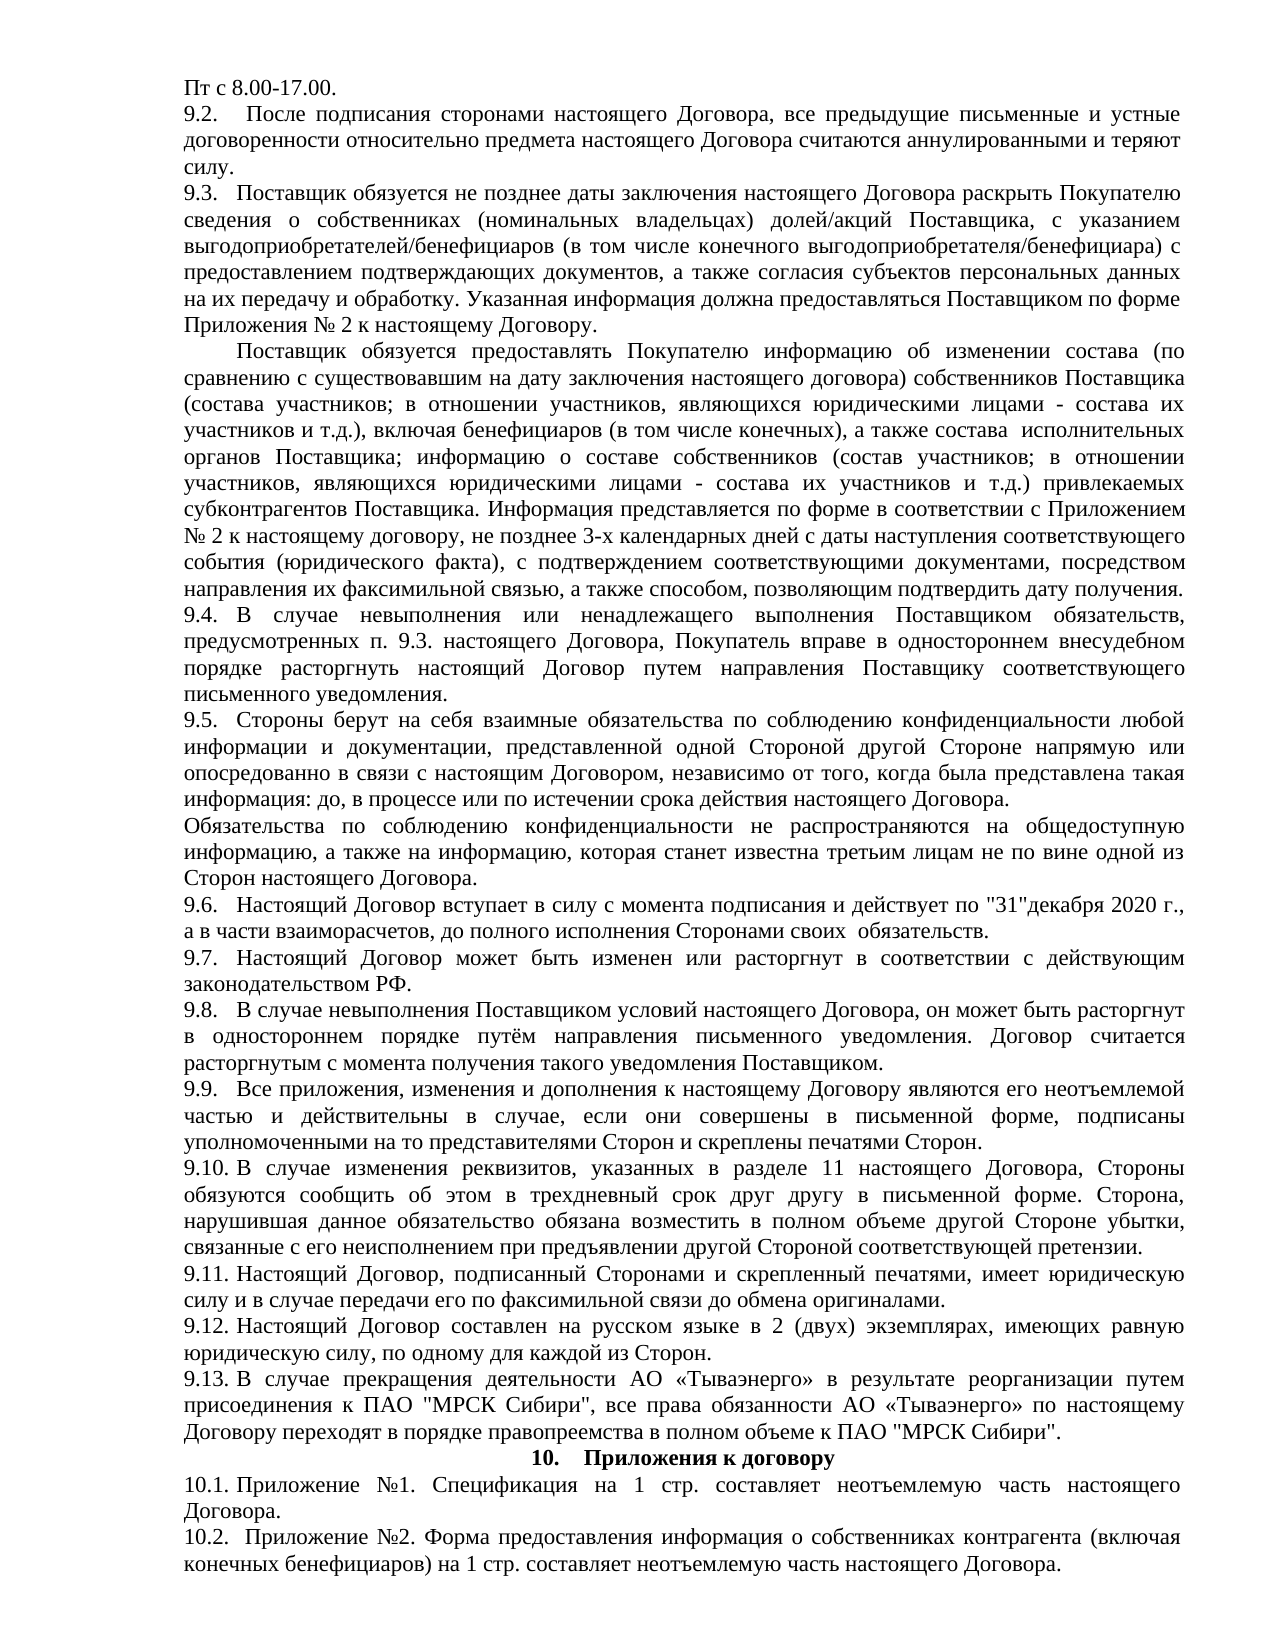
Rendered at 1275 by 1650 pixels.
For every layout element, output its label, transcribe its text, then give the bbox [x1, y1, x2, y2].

list Стороны берут на себя взаимные обязательства по соблюдению конфиденциальности любой информации и документации, представленной одной Стороной другой Стороне напрямую или опосредованно в связи с настоящим Договором, независимо от того, когда была представлена такая информация: до, в процессе или по истечении срока действия настоящего Договора. [183, 706, 1186, 812]
list После подписания сторонами настоящего Договора, все предыдущие письменные и устные договоренности относительно предмета настоящего Договора считаются аннулированными и теряют силу. [183, 100, 1182, 179]
text Поставщик обязуется предоставлять Покупателю информацию об изменении состава (по сравнению с существовавшим на дату заключения настоящего договора) собственников Поставщика (состава участников; в отношении участников, являющихся юридическими лицами - состава их участников и т.д.), включая бенефициаров (в том числе конечных), а также состава исполнительных органов Поставщика; информацию о составе собственников (состав участников; в отношении участников, являющихся юридическими лицами - состава их участников и т.д.) привлекаемых субконтрагентов Поставщика. Информация представляется по форме в соответствии с Приложением № 2 к настоящему договору, не позднее 3-х календарных дней с даты наступления соответствующего события (юридического факта), с подтверждением соответствующими документами, посредством направления их факсимильной связью, а также способом, позволяющим подтвердить дату получения. [183, 337, 1186, 601]
list В случае изменения реквизитов, указанных в разделе 11 настоящего Договора, Стороны обязуются сообщить об этом в трехдневный срок друг другу в письменной форме. Сторона, нарушившая данное обязательство обязана возместить в полном объеме другой Стороне убытки, связанные с его неисполнением при предъявлении другой Стороной соответствующей претензии. [183, 1154, 1186, 1260]
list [183, 74, 1186, 100]
list Настоящий Договор вступает в силу с момента подписания и действует по "31"декабря 2020 г., а в части взаиморасчетов, до полного исполнения Сторонами своих обязательств. [183, 891, 1186, 943]
list В случае невыполнения Поставщиком условий настоящего Договора, он может быть расторгнут в одностороннем порядке путём направления письменного уведомления. Договор считается расторгнутым с момента получения такого уведомления Поставщиком. [183, 996, 1186, 1075]
list Приложение №2. Форма предоставления информация о собственниках контрагента (включая конечных бенефициаров) на 1 стр. составляет неотъемлемую часть настоящего Договора. [183, 1523, 1182, 1576]
text Обязательства по соблюдению конфиденциальности не распространяются на общедоступную информацию, а также на информацию, которая станет известна третьим лицам не по вине одной из Сторон настоящего Договора. [183, 812, 1186, 891]
list Все приложения, изменения и дополнения к настоящему Договору являются его неотъемлемой частью и действительны в случае, если они совершены в письменной форме, подписаны уполномоченными на то представителями Сторон и скреплены печатями Сторон. [183, 1075, 1186, 1154]
list Настоящий Договор составлен на русском языке в 2 (двух) экземплярах, имеющих равную юридическую силу, по одному для каждой из Сторон. [183, 1312, 1186, 1365]
list В случае прекращения деятельности АО «Тываэнерго» в результате реорганизации путем присоединения к ПАО "МРСК Сибири", все права обязанности АО «Тываэнерго» по настоящему Договору переходят в порядке правопреемства в полном объеме к ПАО "МРСК Сибири". [183, 1365, 1186, 1444]
list Приложение №1. Спецификация на 1 стр. составляет неотъемлемую часть настоящего Договора. [183, 1471, 1182, 1523]
list В случае невыполнения или ненадлежащего выполнения Поставщиком обязательств, предусмотренных п. 9.3. настоящего Договора, Покупатель вправе в одностороннем внесудебном порядке расторгнуть настоящий Договор путем направления Поставщику соответствующего письменного уведомления. [183, 601, 1186, 706]
list Настоящий Договор, подписанный Сторонами и скрепленный печатями, имеет юридическую силу и в случае передачи его по факсимильной связи до обмена оригиналами. [183, 1260, 1186, 1312]
list Настоящий Договор может быть изменен или расторгнут в соответствии с действующим законодательством РФ. [183, 943, 1186, 996]
list Поставщик обязуется не позднее даты заключения настоящего Договора раскрыть Покупателю сведения о собственниках (номинальных владельцах) долей/акций Поставщика, с указанием выгодоприобретателей/бенефициаров (в том числе конечного выгодоприобретателя/бенефициара) с предоставлением подтверждающих документов, а также согласия субъектов персональных данных на их передачу и обработку. Указанная информация должна предоставляться Поставщиком по форме Приложения № 2 к настоящему Договору. [183, 179, 1182, 337]
list Приложения к договору [183, 1444, 1182, 1471]
